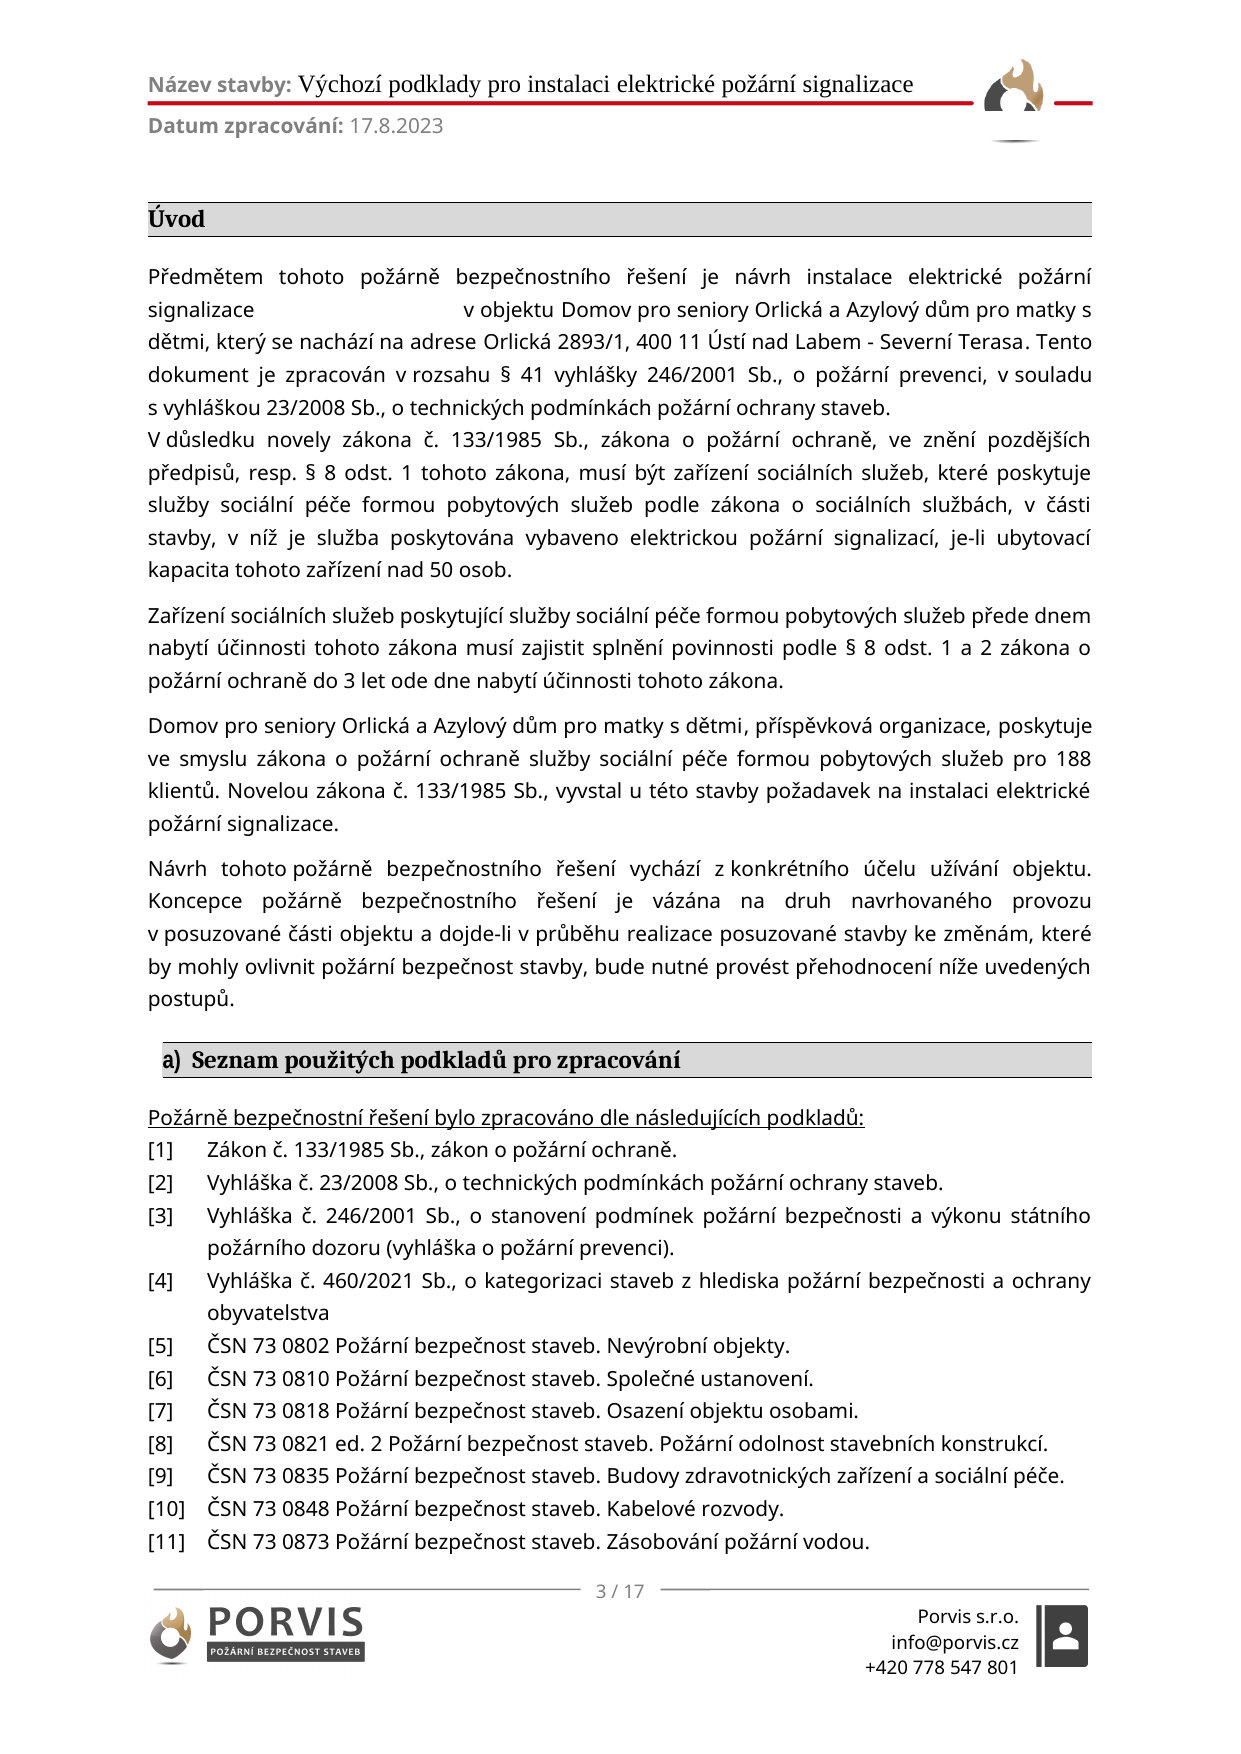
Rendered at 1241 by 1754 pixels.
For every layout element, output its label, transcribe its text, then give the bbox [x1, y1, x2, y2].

picture [1022, 1596, 1103, 1676]
list Vyhláška č. 23/2008 Sb., o technických podmínkách požární ochrany staveb. [148, 1168, 1092, 1197]
list ČSN 73 0802 Požární bezpečnost staveb. Nevýrobní objekty. [148, 1331, 1092, 1359]
text Předmětem tohoto požárně bezpečnostního řešení je návrh instalace elektrické požární signalizace v objektu Domov pro seniory Orlická a Azylový dům pro matky s dětmi, který se nachází na adrese . Tento dokument je zpracován v rozsahu § 41 vyhlášky 246/2001 Sb., o požární prevenci, v souladu s vyhláškou 23/2008 Sb., o technických podmínkách požární ochrany staveb. [148, 262, 1092, 421]
text V důsledku novely zákona č. 133/1985 Sb., zákona o požární ochraně, ve znění pozdějších předpisů, resp. § 8 odst. 1 tohoto zákona, musí být zařízení sociálních služeb, které poskytuje služby sociální péče formou pobytových služeb podle zákona o sociálních službách, v části stavby, v níž je služba poskytována vybaveno elektrickou požární signalizací, je-li ubytovací kapacita tohoto zařízení nad 50 osob. [148, 425, 1092, 584]
text Návrh tohoto požárně bezpečnostního řešení vychází z konkrétního účelu užívání objektu. Koncepce požárně bezpečnostního řešení je vázána na druh navrhovaného provozu v posuzované části objektu a dojde-li v průběhu realizace posuzované stavby ke změnám, které by mohly ovlivnit požární bezpečnost stavby, bude nutné provést přehodnocení níže uvedených postupů. [148, 854, 1092, 1013]
text Domov pro seniory Orlická a Azylový dům pro matky s dětmi, příspěvková organizace, poskytuje ve smyslu zákona o požární ochraně služby sociální péče formou pobytových služeb pro 188 klientů. Novelou zákona č. 133/1985 Sb., vyvstal u této stavby požadavek na instalaci elektrické požární signalizace. [148, 711, 1092, 837]
picture [147, 21, 1093, 201]
list Zákon č. 133/1985 Sb., zákon o požární ochraně. [148, 1136, 1092, 1164]
list Vyhláška č. 460/2021 Sb., o kategorizaci staveb z hlediska požární bezpečnosti a ochrany obyvatelstva [148, 1266, 1092, 1327]
list Vyhláška č. 246/2001 Sb., o stanovení podmínek požární bezpečnosti a výkonu státního požárního dozoru (vyhláška o požární prevenci). [148, 1201, 1092, 1262]
subtitle Úvod [148, 203, 1092, 236]
list ČSN 73 0821 ed. 2 Požární bezpečnost staveb. Požární odolnost stavebních konstrukcí. [148, 1429, 1092, 1457]
subtitle Seznam použitých podkladů pro zpracování [162, 1043, 1092, 1078]
text Zařízení sociálních služeb poskytující služby sociální péče formou pobytových služeb přede dnem nabytí účinnosti tohoto zákona musí zajistit splnění povinnosti podle § 8 odst. 1 a 2 zákona o požární ochraně do 3 let ode dne nabytí účinnosti tohoto zákona. [148, 601, 1092, 694]
list ČSN 73 0835 Požární bezpečnost staveb. Budovy zdravotnických zařízení a sociální péče. [148, 1462, 1092, 1490]
text Požárně bezpečnostní řešení bylo zpracováno dle následujících podkladů: [148, 1103, 1092, 1131]
list ČSN 73 0818 Požární bezpečnost staveb. Osazení objektu osobami. [148, 1396, 1092, 1425]
list ČSN 73 0873 Požární bezpečnost staveb. Zásobování požární vodou. [148, 1527, 1092, 1555]
list ČSN 73 0810 Požární bezpečnost staveb. Společné ustanovení. [148, 1364, 1092, 1392]
picture [138, 1589, 377, 1678]
list ČSN 73 0848 Požární bezpečnost staveb. Kabelové rozvody. [148, 1494, 1092, 1523]
